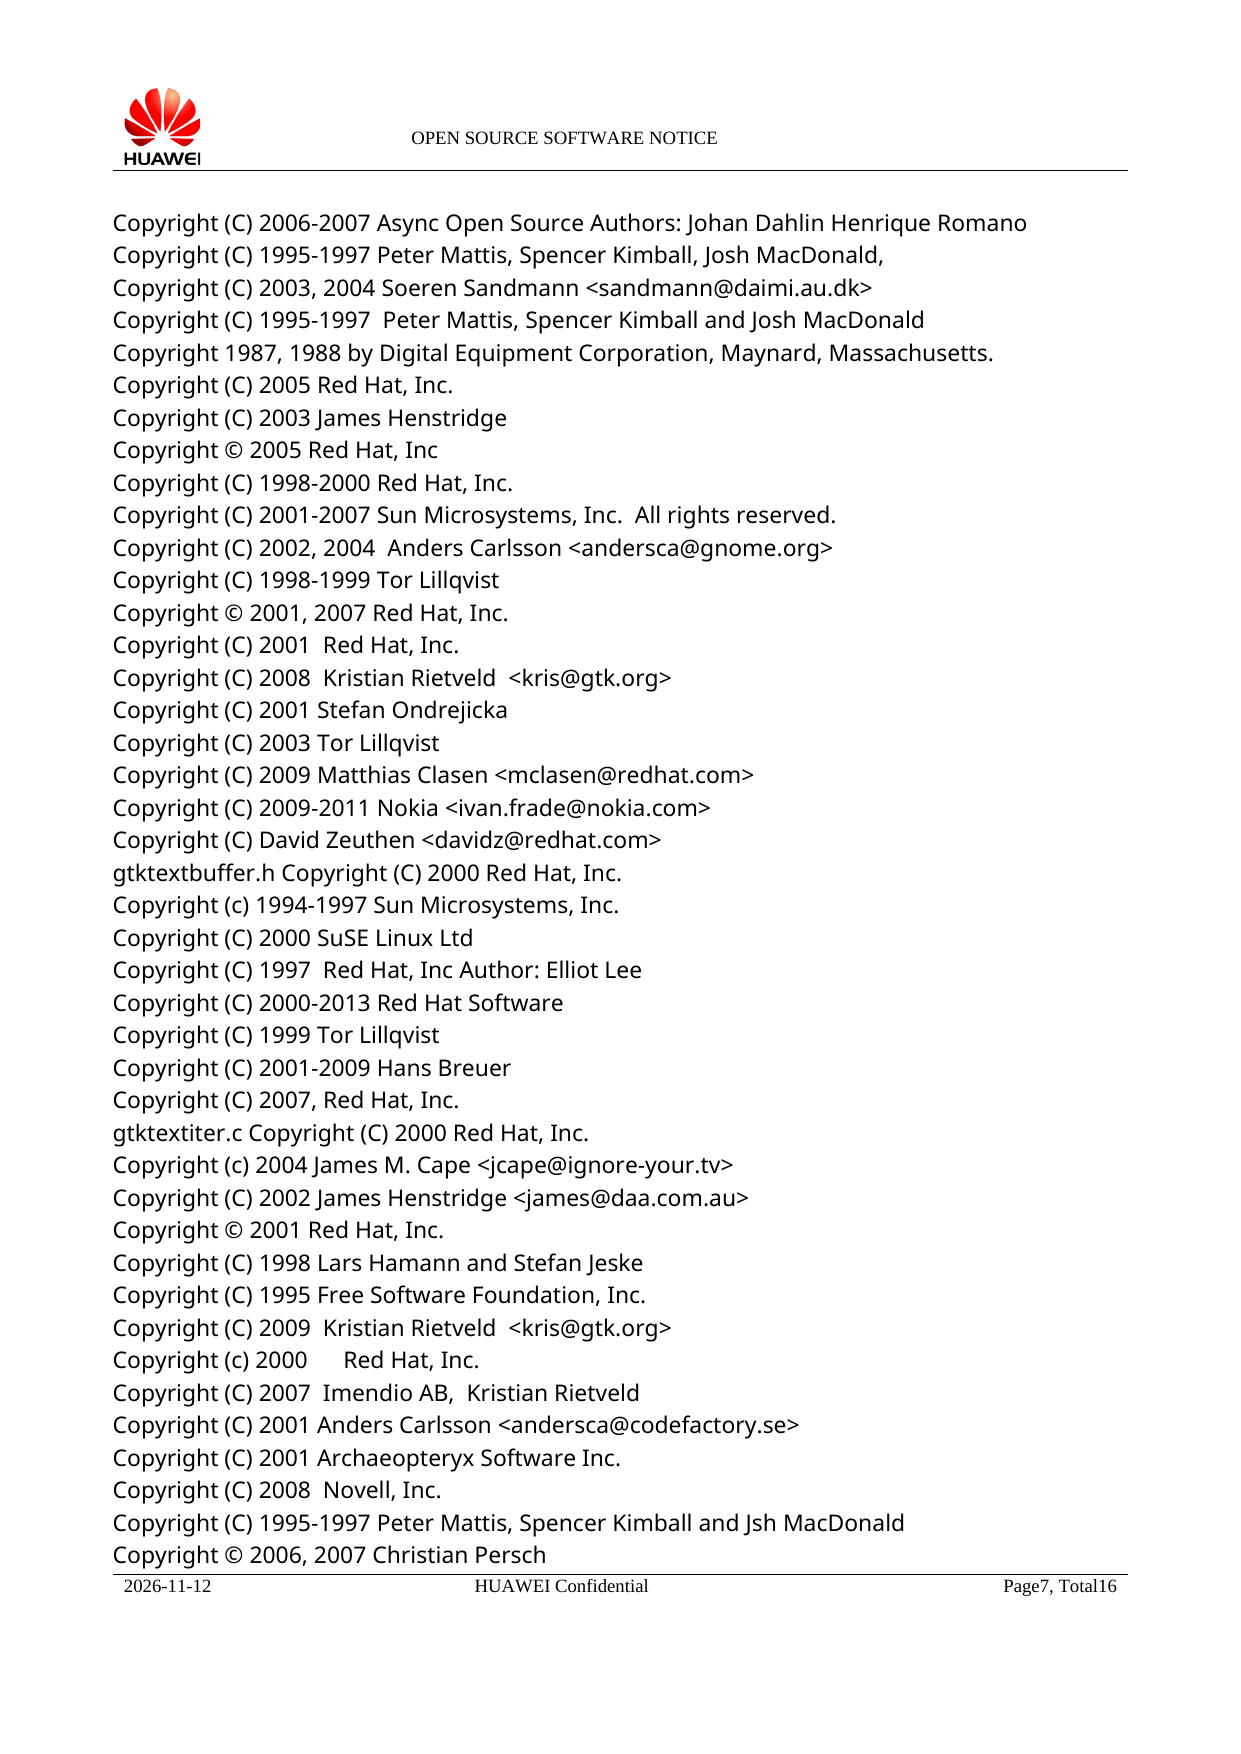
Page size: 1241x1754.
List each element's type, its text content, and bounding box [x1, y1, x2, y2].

picture [124, 88, 201, 165]
